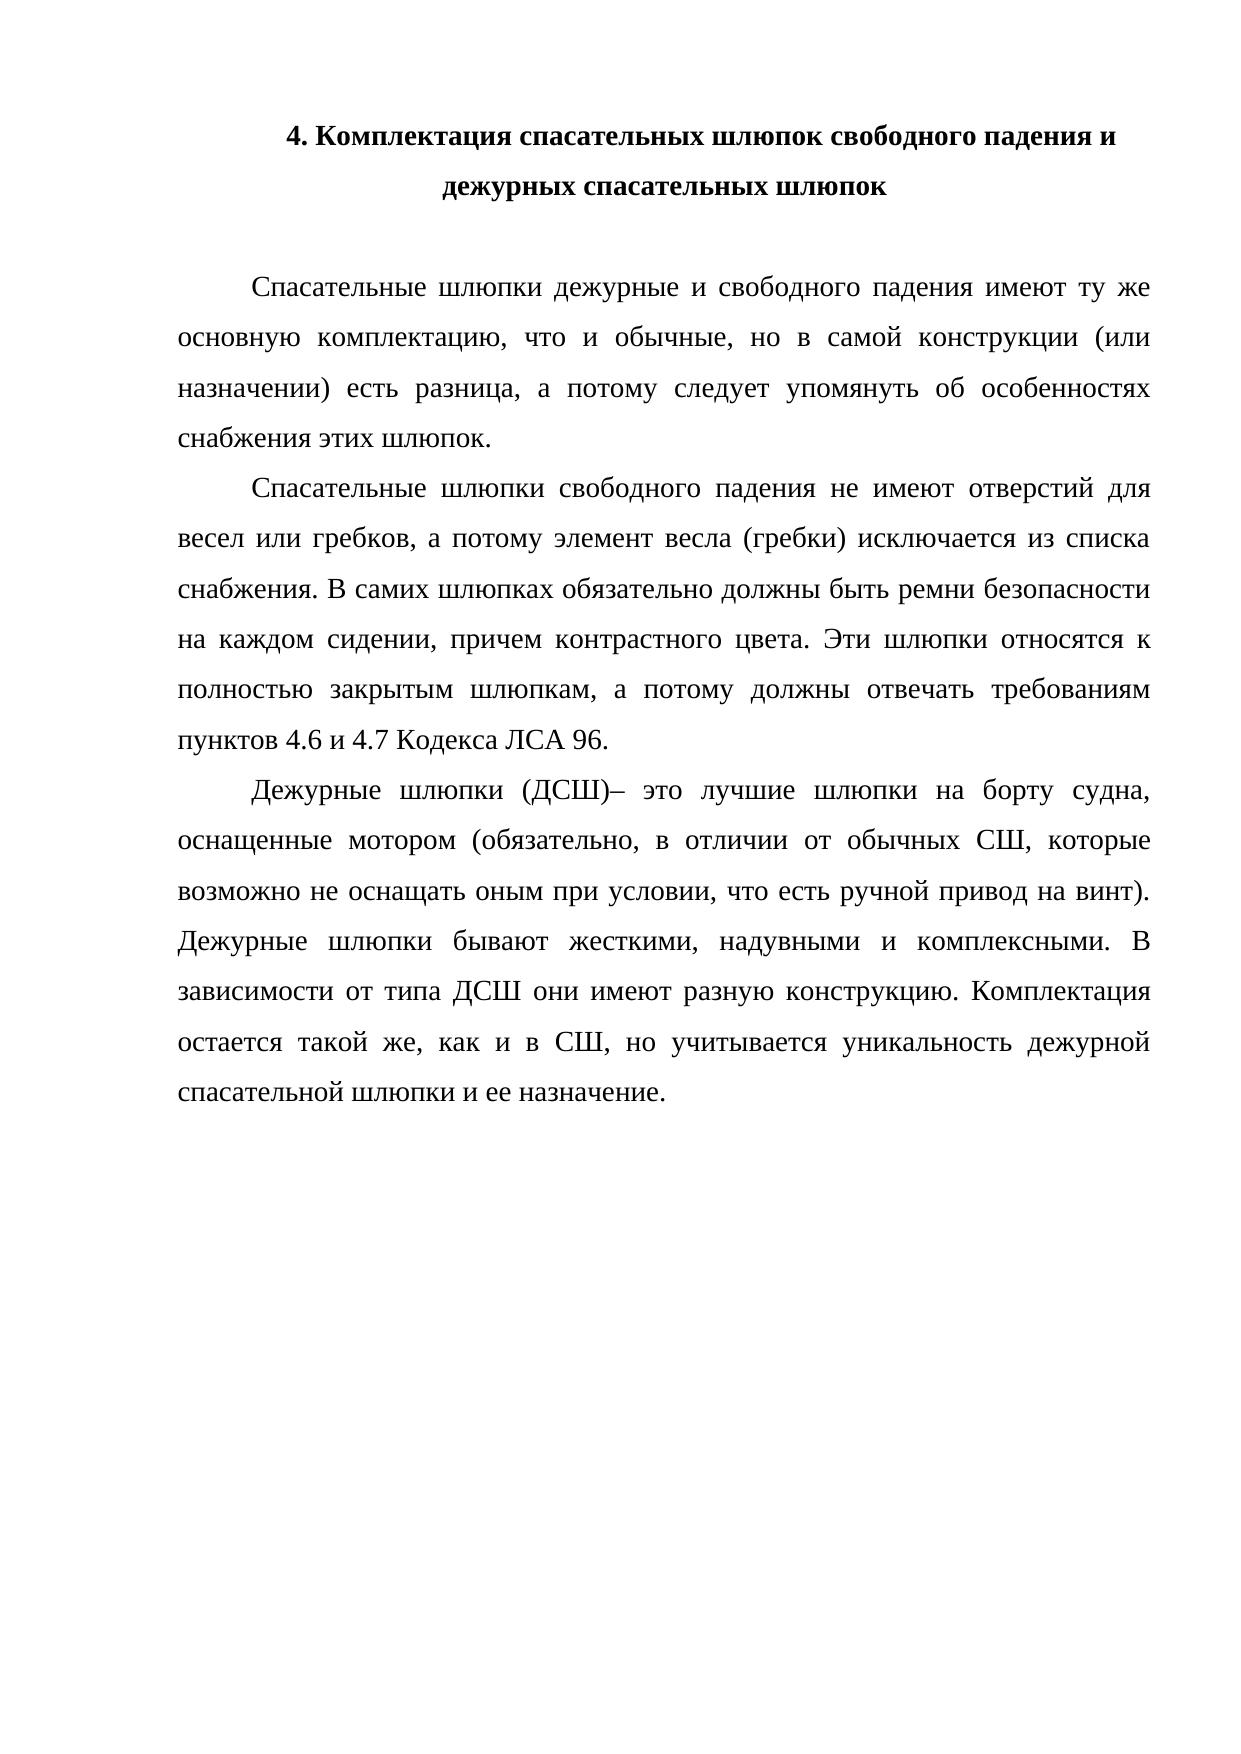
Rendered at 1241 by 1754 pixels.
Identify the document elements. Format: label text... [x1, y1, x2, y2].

text Спасательные шлюпки дежурные и свободного падения имеют ту же основную комплектацию, что и обычные, но в самой конструкции (или назначении) есть разница, а потому следует упомянуть об особенностях снабжения этих шлюпок. [177, 269, 1152, 453]
text Дежурные шлюпки (ДСШ)– это лучшие шлюпки на борту судна, оснащенные мотором (обязательно, в отличии от обычных СШ, которые возможно не оснащать оным при условии, что есть ручной привод на винт). Дежурные шлюпки бывают жесткими, надувными и комплексными. В зависимости от типа ДСШ они имеют разную конструкцию. Комплектация остается такой же, как и в СШ, но учитывается уникальность дежурной спасательной шлюпки и ее назначение. [177, 772, 1152, 1108]
text 4. Комплектация спасательных шлюпок свободного падения и дежурных спасательных шлюпок [177, 118, 1152, 202]
text Спасательные шлюпки свободного падения не имеют отверстий для весел или гребков, а потому элемент весла (гребки) исключается из списка снабжения. В самих шлюпках обязательно должны быть ремни безопасности на каждом сидении, причем контрастного цвета. Эти шлюпки относятся к полностью закрытым шлюпкам, а потому должны отвечать требованиям пунктов 4.6 и 4.7 Кодекса ЛСА 96. [177, 470, 1152, 755]
